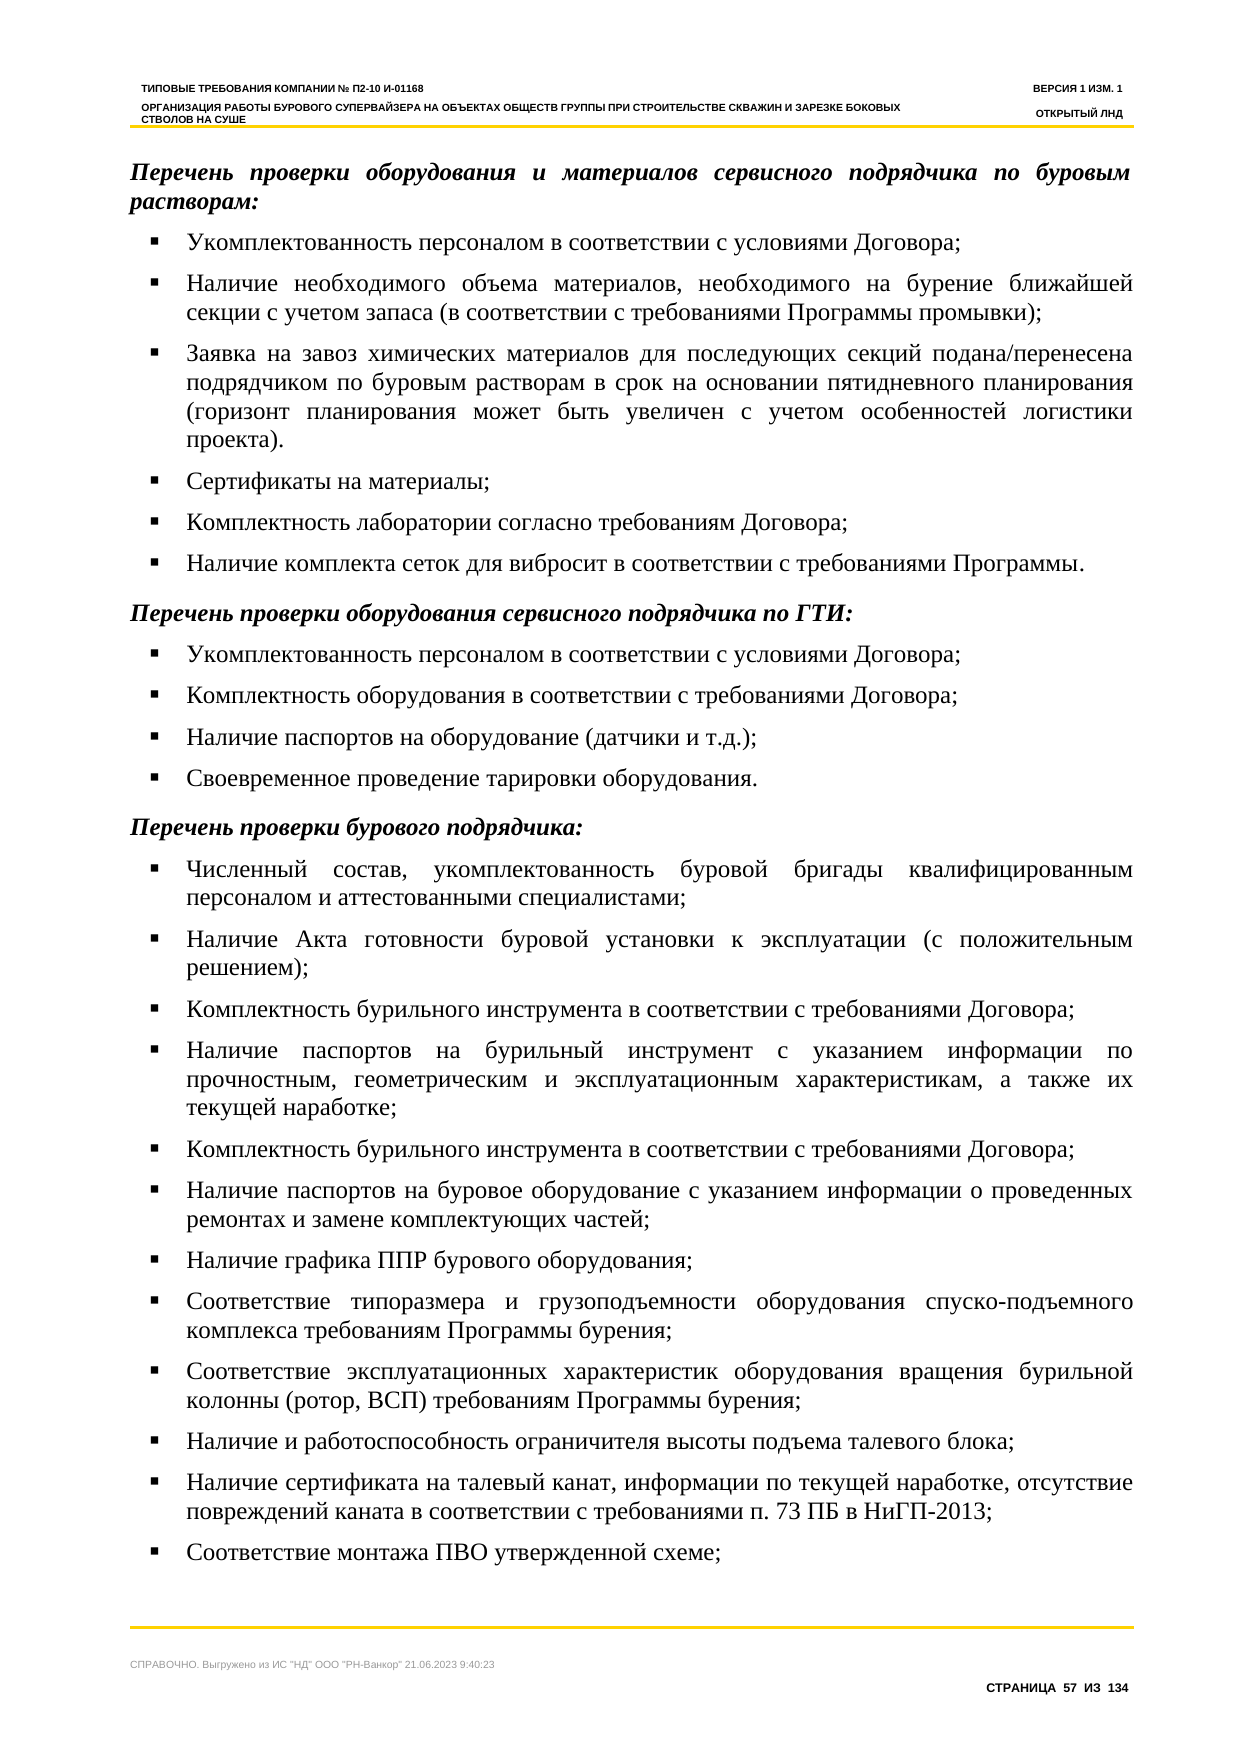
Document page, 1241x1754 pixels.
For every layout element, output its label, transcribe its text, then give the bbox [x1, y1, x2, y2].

list Соответствие типоразмера и грузоподъемности оборудования спуско-подъемного комплекса требованиям Программы бурения; [149, 1286, 1134, 1344]
list Соответствие монтажа ПВО утвержденной схеме; [149, 1537, 1134, 1566]
list Наличие необходимого объема материалов, необходимого на бурение ближайшей секции с учетом запаса (в соответствии с требованиями Программы промывки); [149, 268, 1134, 326]
list Наличие комплекта сеток для вибросит в соответствии с требованиями Программы. [149, 548, 1134, 577]
list Укомплектованность персоналом в соответствии с условиями Договора; [149, 639, 1134, 668]
list Своевременное проведение тарировки оборудования. [149, 763, 1134, 792]
list Наличие Акта готовности буровой установки к эксплуатации (с положительным решением); [149, 924, 1134, 981]
list Численный состав, укомплектованность буровой бригады квалифицированным персоналом и аттестованными специалистами; [149, 854, 1134, 911]
list Заявка на завоз химических материалов для последующих секций подана/перенесена подрядчиком по буровым растворам в срок на основании пятидневного планирования (горизонт планирования может быть увеличен с учетом особенностей логистики проекта). [149, 338, 1134, 453]
text Перечень проверки оборудования сервисного подрядчика по ГТИ: [130, 598, 1134, 627]
list Наличие графика ППР бурового оборудования; [149, 1245, 1134, 1274]
list Наличие и работоспособность ограничителя высоты подъема талевого блока; [149, 1426, 1134, 1455]
list Наличие сертификата на талевый канат, информации по текущей наработке, отсутствие повреждений каната в соответствии с требованиями п. 73 ПБ в НиГП-2013; [149, 1467, 1134, 1525]
list Комплектность оборудования в соответствии с требованиями Договора; [149, 680, 1134, 709]
list Соответствие эксплуатационных характеристик оборудования вращения бурильной колонны (ротор, ВСП) требованиям Программы бурения; [149, 1356, 1134, 1414]
list Сертификаты на материалы; [149, 466, 1134, 494]
list Наличие паспортов на буровое оборудование с указанием информации о проведенных ремонтах и замене комплектующих частей; [149, 1175, 1134, 1232]
list Наличие паспортов на бурильный инструмент с указанием информации по прочностным, геометрическим и эксплуатационным характеристикам, а также их текущей наработке; [149, 1035, 1134, 1121]
list Укомплектованность персоналом в соответствии с условиями Договора; [149, 227, 1134, 256]
text Перечень проверки бурового подрядчика: [130, 812, 1134, 841]
list Комплектность бурильного инструмента в соответствии с требованиями Договора; [149, 994, 1134, 1022]
list Наличие паспортов на оборудование (датчики и т.д.); [149, 722, 1134, 750]
text Перечень проверки оборудования и материалов сервисного подрядчика по буровым растворам: [130, 157, 1134, 214]
list Комплектность лаборатории согласно требованиям Договора; [149, 507, 1134, 536]
list Комплектность бурильного инструмента в соответствии с требованиями Договора; [149, 1134, 1134, 1162]
